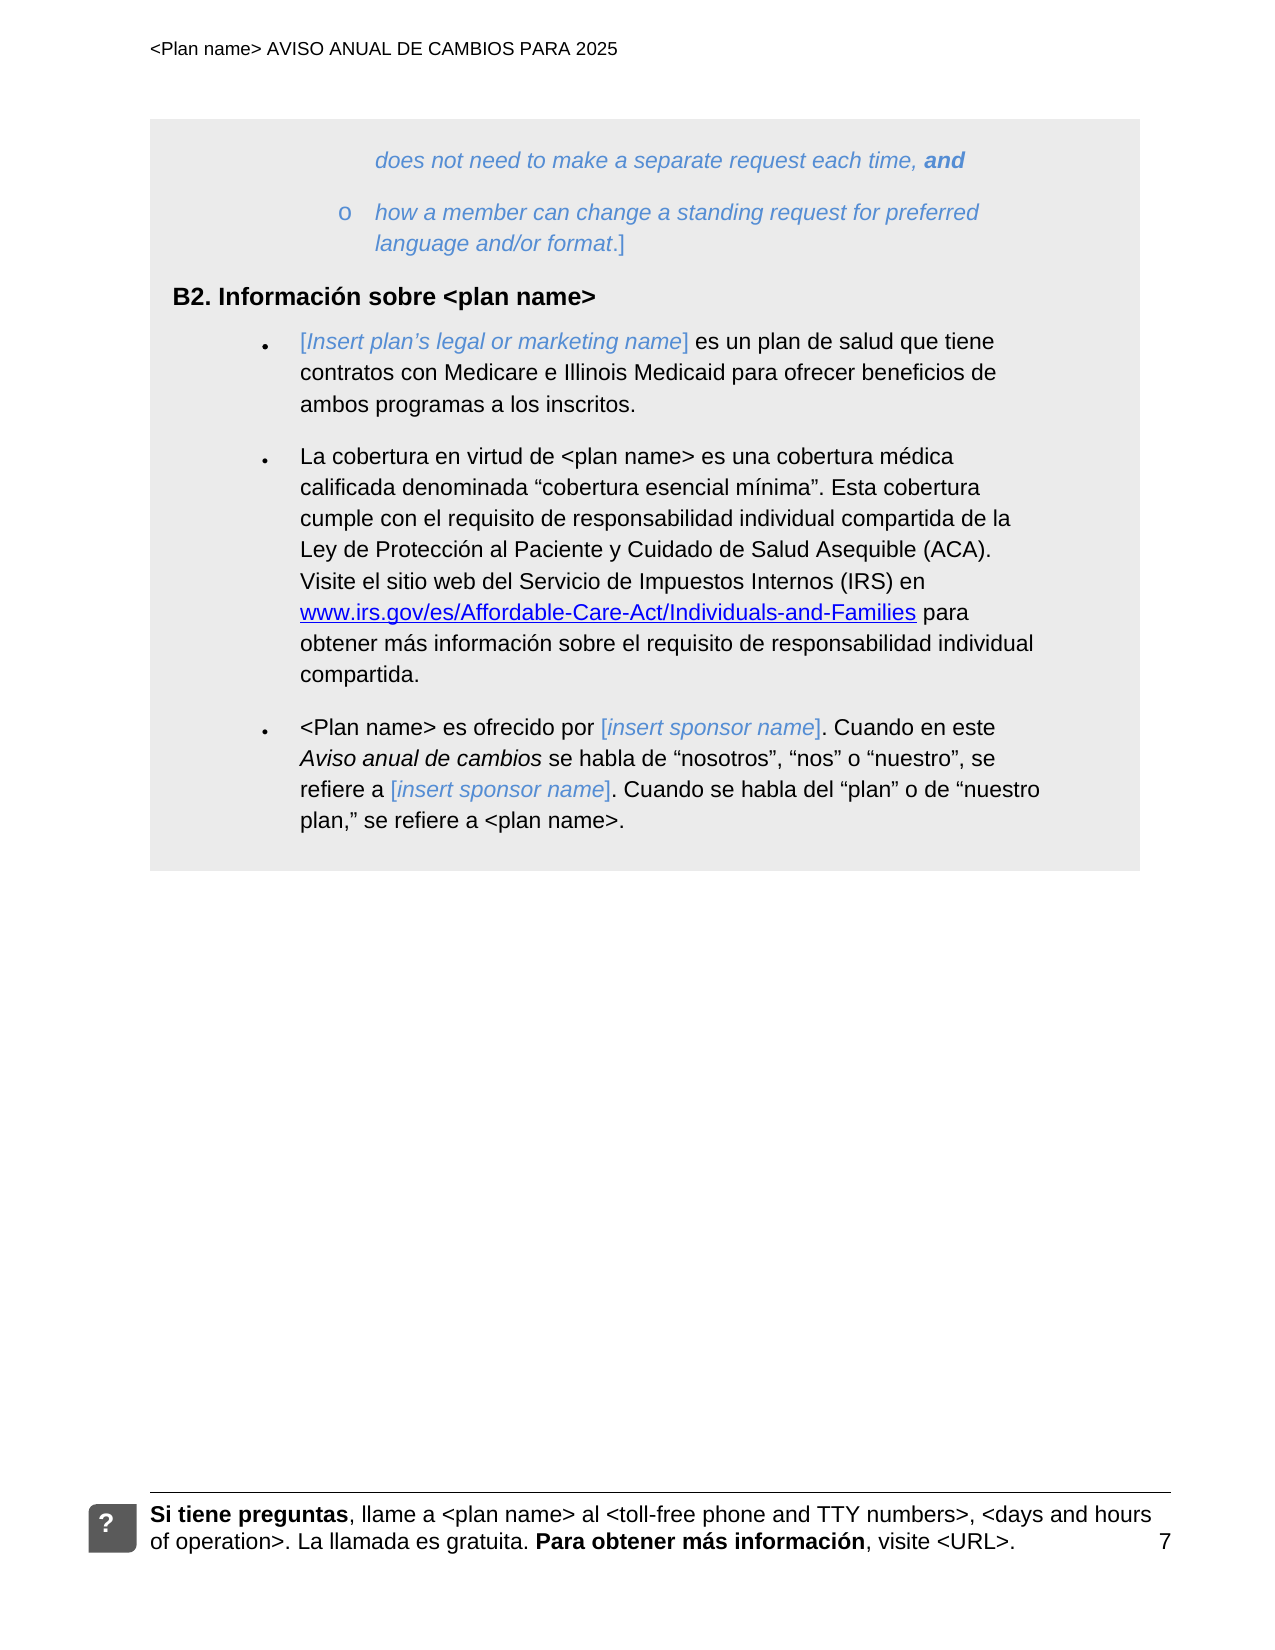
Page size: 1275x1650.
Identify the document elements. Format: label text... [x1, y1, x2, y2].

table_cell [150, 128, 1140, 871]
